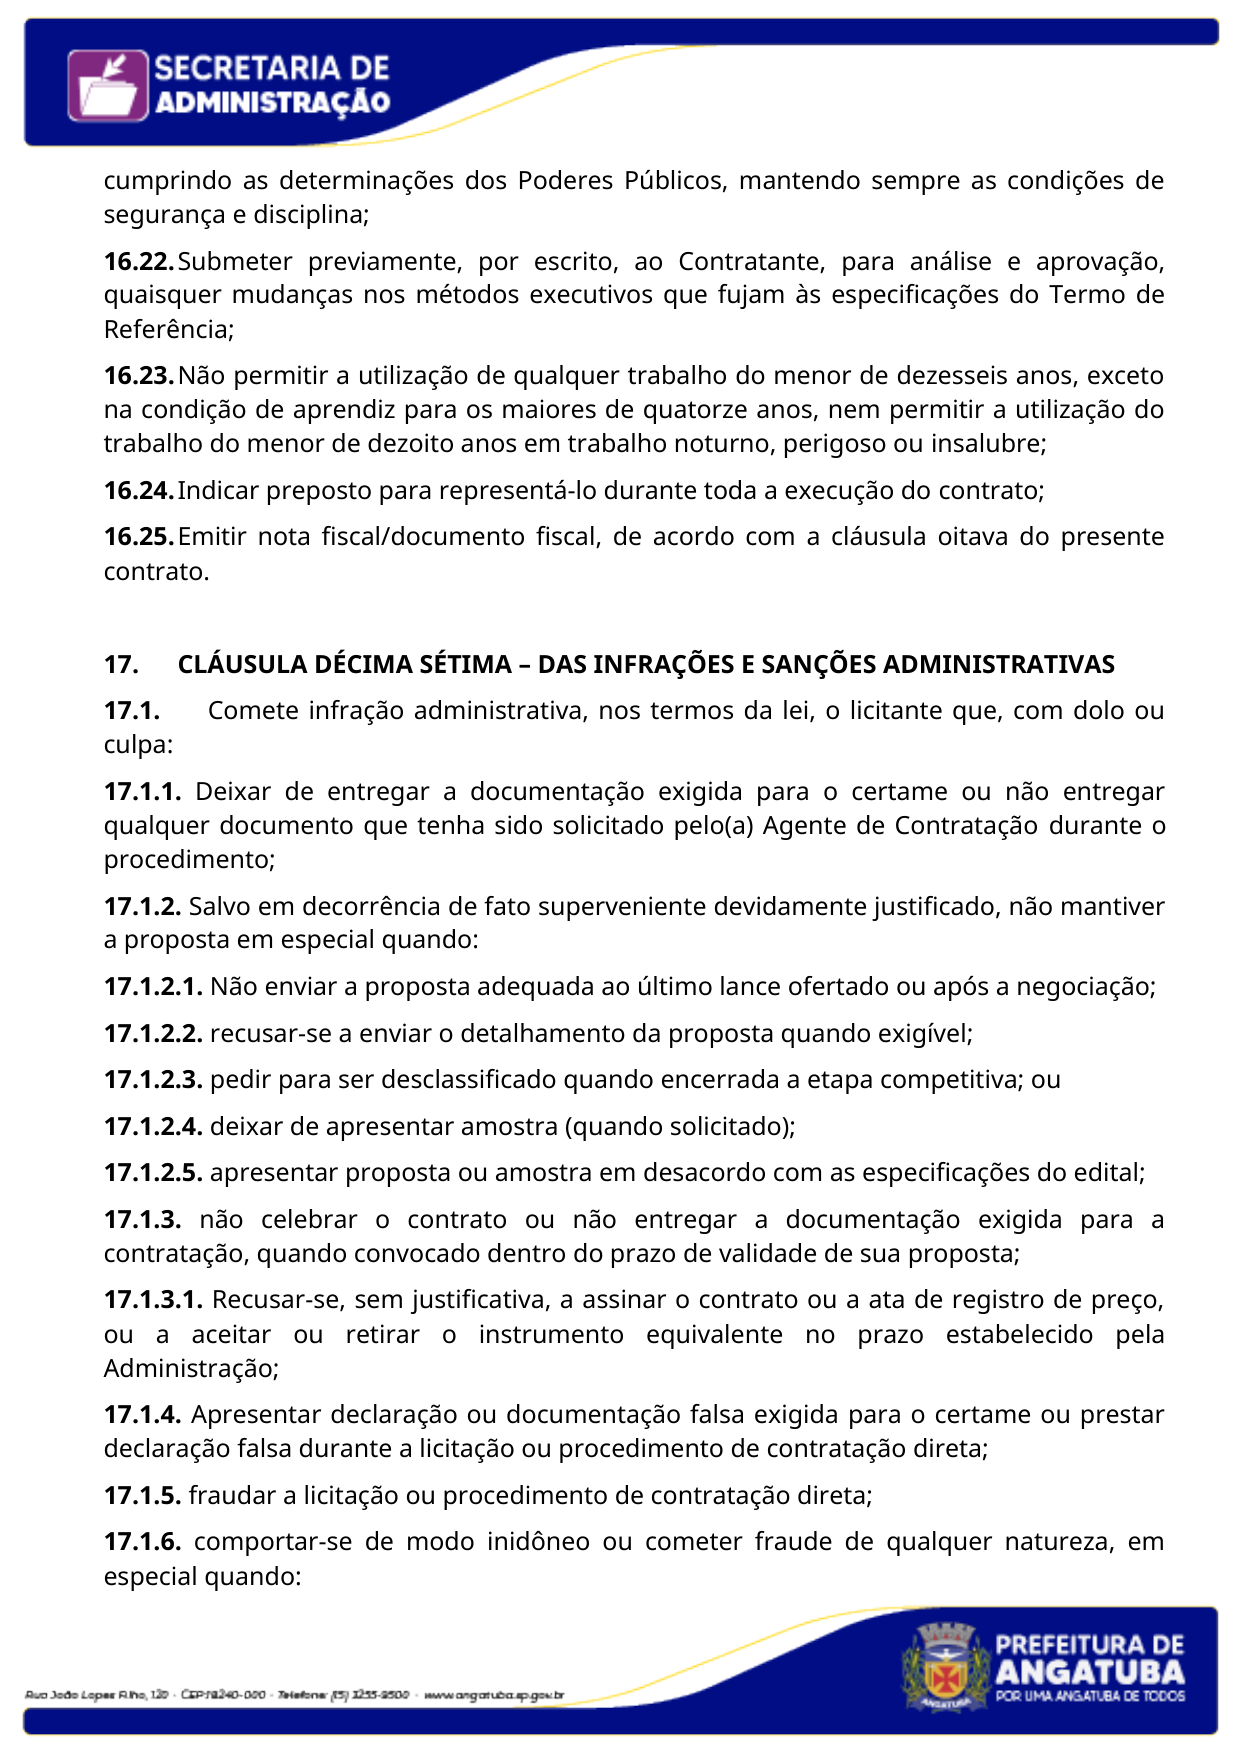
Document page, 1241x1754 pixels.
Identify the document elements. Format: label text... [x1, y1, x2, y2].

list 17.1.1. Deixar de entregar a documentação exigida para o certame ou não entregar qualquer documento que tenha sido solicitado pelo(a) Agente de Contratação durante o procedimento; [103, 773, 1166, 876]
list Emitir nota fiscal/documento fiscal, de acordo com a cláusula oitava do presente contrato. [103, 519, 1166, 587]
picture [0, 0, 1241, 1754]
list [103, 162, 1166, 231]
list 17.1. Comete infração administrativa, nos termos da lei, o licitante que, com dolo ou culpa: [103, 693, 1166, 761]
list 17.1.2.3. pedir para ser desclassificado quando encerrada a etapa competitiva; ou [103, 1062, 1166, 1096]
list 17.1.3.1. Recusar-se, sem justificativa, a assinar o contrato ou a ata de registro de preço, ou a aceitar ou retirar o instrumento equivalente no prazo estabelecido pela Administração; [103, 1282, 1166, 1384]
text 17.1.2.1. Não enviar a proposta adequada ao último lance ofertado ou após a negociação; [103, 969, 1166, 1003]
list 17.1.2.2. recusar-se a enviar o detalhamento da proposta quando exigível; [103, 1015, 1166, 1049]
list Submeter previamente, por escrito, ao Contratante, para análise e aprovação, quaisquer mudanças nos métodos executivos que fujam às especificações do Termo de Referência; [103, 243, 1166, 345]
list 17.1.2. Salvo em decorrência de fato superveniente devidamente justificado, não mantiver a proposta em especial quando: [103, 888, 1166, 956]
list 17.1.5. fraudar a licitação ou procedimento de contratação direta; [103, 1477, 1166, 1512]
list 17.1.6. comportar-se de modo inidôneo ou cometer fraude de qualquer natureza, em especial quando: [103, 1524, 1166, 1592]
list 17.1.2.5. apresentar proposta ou amostra em desacordo com as especificações do edital; [103, 1155, 1166, 1189]
list 17.1.3. não celebrar o contrato ou não entregar a documentação exigida para a contratação, quando convocado dentro do prazo de validade de sua proposta; [103, 1202, 1166, 1270]
list Indicar preposto para representá-lo durante toda a execução do contrato; [103, 472, 1166, 507]
subtitle CLÁUSULA DÉCIMA SÉTIMA – DAS INFRAÇÕES E SANÇÕES ADMINISTRATIVAS [103, 646, 1166, 680]
list 17.1.4. Apresentar declaração ou documentação falsa exigida para o certame ou prestar declaração falsa durante a licitação ou procedimento de contratação direta; [103, 1397, 1166, 1465]
list 17.1.2.4. deixar de apresentar amostra (quando solicitado); [103, 1108, 1166, 1142]
list Não permitir a utilização de qualquer trabalho do menor de dezesseis anos, exceto na condição de aprendiz para os maiores de quatorze anos, nem permitir a utilização do trabalho do menor de dezoito anos em trabalho noturno, perigoso ou insalubre; [103, 358, 1166, 460]
